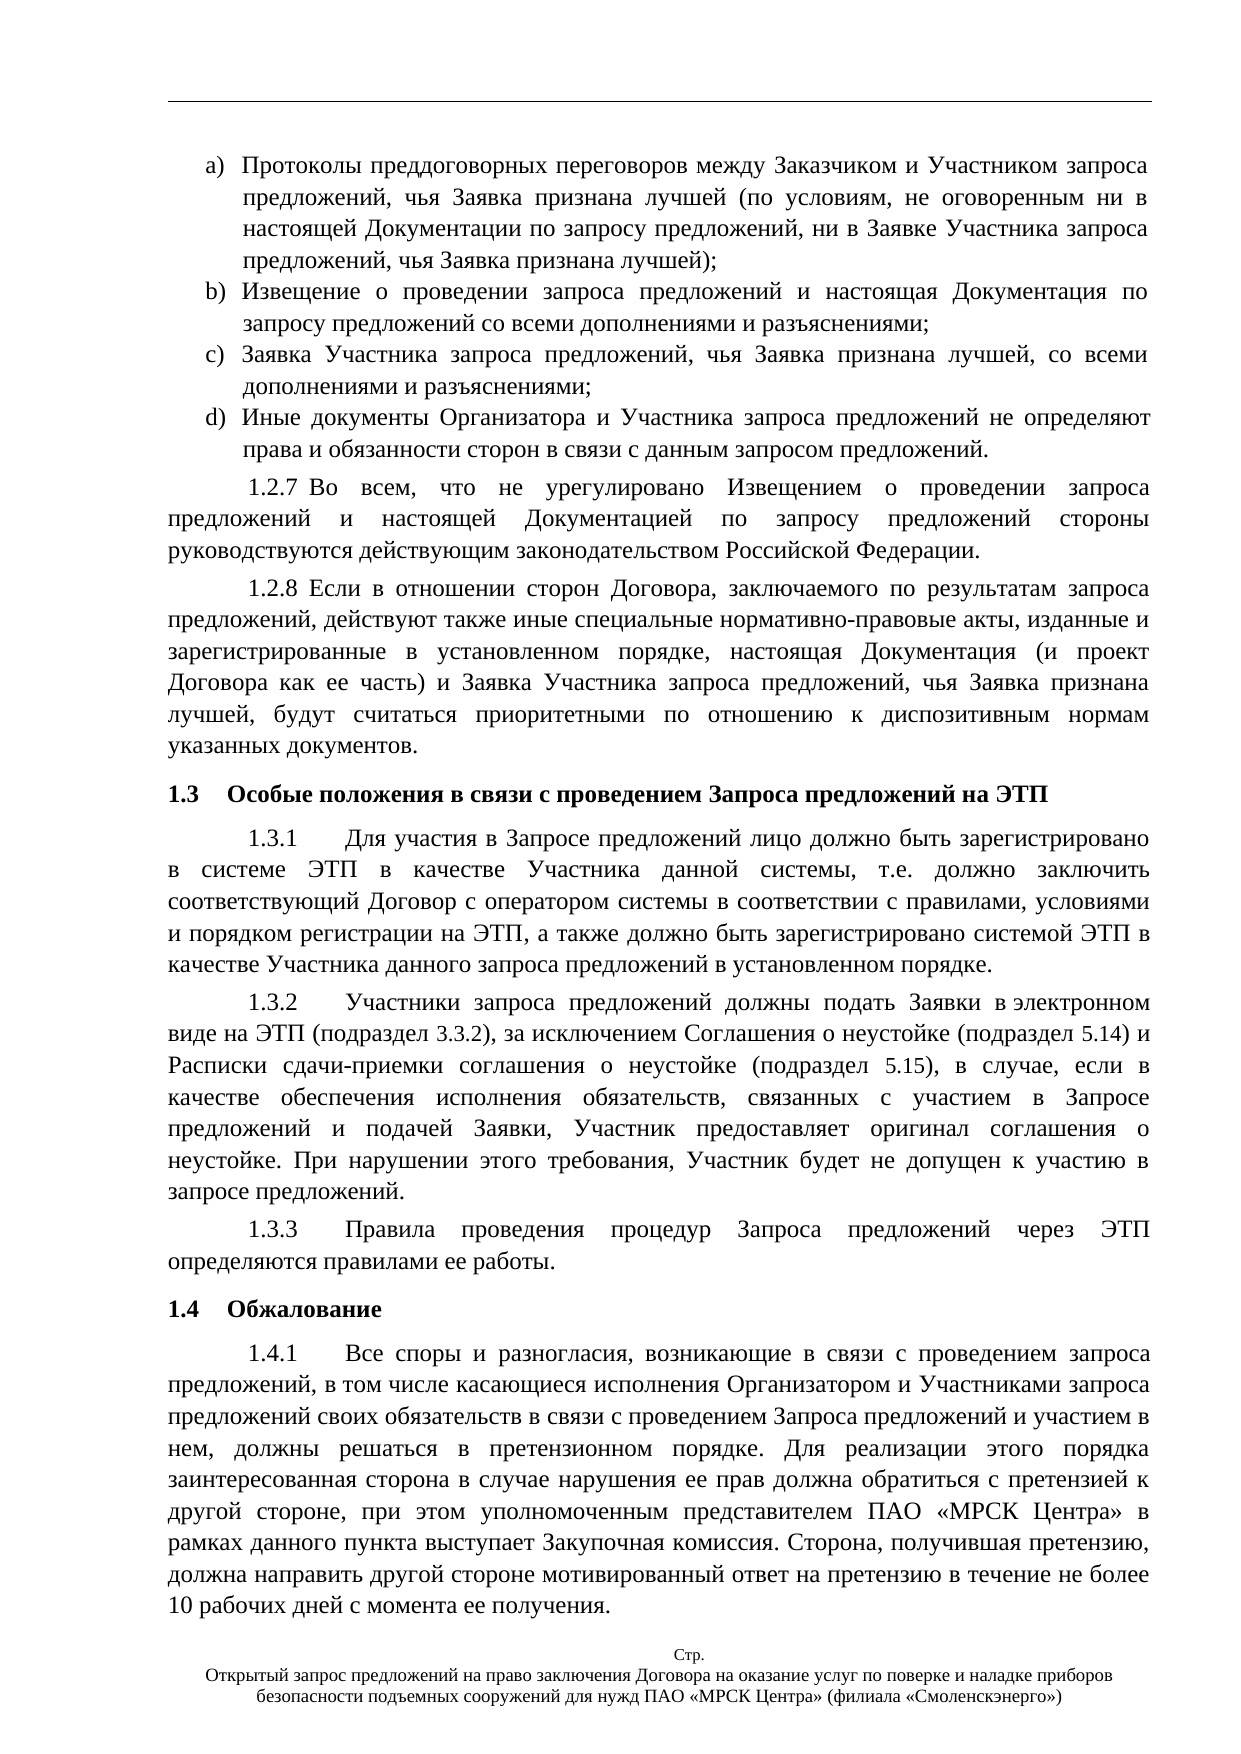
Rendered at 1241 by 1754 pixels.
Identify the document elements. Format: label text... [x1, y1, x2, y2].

list Правила проведения процедур Запроса предложений через ЭТП определяются правилами ее работы. [168, 1214, 1150, 1274]
list Извещение о проведении запроса предложений и настоящая Документация по запросу предложений со всеми дополнениями и разъяснениями; [205, 276, 1148, 337]
list Все споры и разногласия, возникающие в связи с проведением запроса предложений, в том числе касающиеся исполнения Организатором и Участниками запроса предложений своих обязательств в связи с проведением Запроса предложений и участием в нем, должны решаться в претензионном порядке. Для реализации этого порядка заинтересованная сторона в случае нарушения ее прав должна обратиться с претензией к другой стороне, при этом уполномоченным представителем ПАО «МРСК Центра» в рамках данного пункта выступает Закупочная комиссия. Сторона, получившая претензию, должна направить другой стороне мотивированный ответ на претензию в течение не более 10 рабочих дней с момента ее получения. [168, 1338, 1150, 1619]
list Заявка Участника запроса предложений, чья Заявка признана лучшей, со всеми дополнениями и разъяснениями; [205, 339, 1148, 400]
list Протоколы преддоговорных переговоров между Заказчиком и Участником запроса предложений, чья Заявка признана лучшей (по условиям, не оговоренным ни в настоящей Документации по запросу предложений, ни в Заявке Участника запроса предложений, чья Заявка признана лучшей); [205, 150, 1149, 273]
list Участники запроса предложений должны подать Заявки в электронном виде на ЭТП (подраздел 3.3.2), за исключением Соглашения о неустойке (подраздел 5.14) и Расписки сдачи-приемки соглашения о неустойке (подраздел 5.15), в случае, если в качестве обеспечения исполнения обязательств, связанных с участием в Запросе предложений и подачей Заявки, Участник предоставляет оригинал соглашения о неустойке. При нарушении этого требования, Участник будет не допущен к участию в запросе предложений. [168, 987, 1150, 1205]
list Если в отношении сторон Договора, заключаемого по результатам запроса предложений, действуют также иные специальные нормативно-правовые акты, изданные и зарегистрированные в установленном порядке, настоящая Документация (и проект Договора как ее часть) и Заявка Участника запроса предложений, чья Заявка признана лучшей, будут считаться приоритетными по отношению к диспозитивным нормам указанных документов. [168, 573, 1150, 759]
list Во всем, что не урегулировано Извещением о проведении запроса предложений и настоящей Документацией по запросу предложений стороны руководствуются действующим законодательством Российской Федерации. [168, 472, 1150, 564]
list Для участия в Запросе предложений лицо должно быть зарегистрировано в системе ЭТП в качестве Участника данной системы, т.е. должно заключить соответствующий Договор с оператором системы в соответствии с правилами, условиями и порядком регистрации на ЭТП, а также должно быть зарегистрировано системой ЭТП в качестве Участника данного запроса предложений в установленном порядке. [168, 823, 1150, 978]
subtitle Обжалование [168, 1294, 1152, 1323]
subtitle Особые положения в связи с проведением Запроса предложений на ЭТП [168, 779, 1152, 808]
list Иные документы Организатора и Участника запроса предложений не определяют права и обязанности сторон в связи с данным запросом предложений. [205, 402, 1152, 463]
